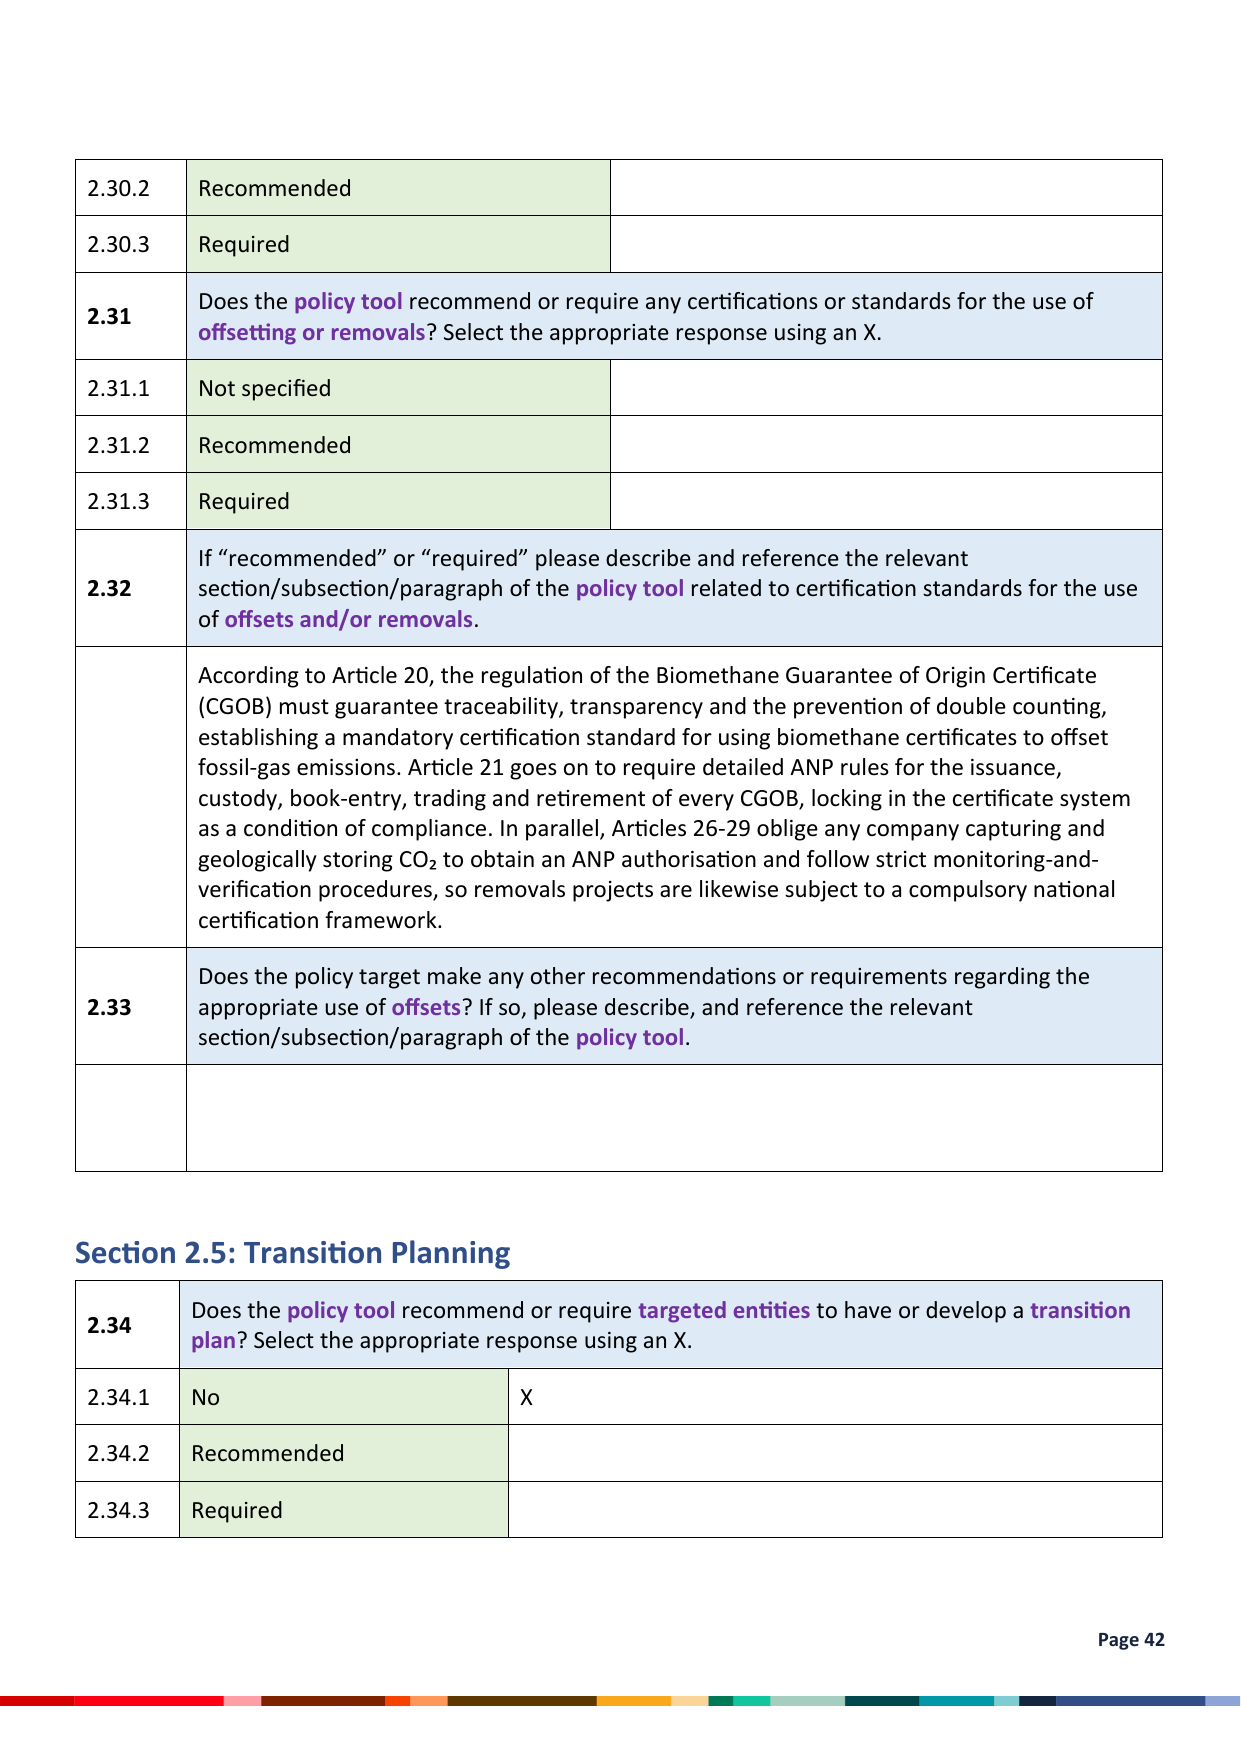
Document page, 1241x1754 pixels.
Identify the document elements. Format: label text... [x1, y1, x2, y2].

table_cell [187, 1065, 1162, 1171]
table_cell Recommended [187, 416, 610, 472]
table_cell Not specified [187, 360, 610, 415]
table_cell No [180, 1369, 508, 1424]
table_cell Required [180, 1482, 508, 1537]
table_cell Recommended [180, 1425, 508, 1481]
table_cell [611, 160, 1162, 215]
table_cell 2.30.3 [76, 216, 186, 272]
table_cell 2.34.1 [76, 1369, 179, 1424]
table_cell [611, 473, 1162, 528]
table_cell If “recommended” or “required” please describe and reference the relevant section/subsection/paragraph of the policy tool related to certification standards for the use of offsets and/or removals. [187, 530, 1162, 646]
table_cell [509, 1482, 1162, 1537]
table_cell [76, 647, 186, 947]
table_cell [611, 216, 1162, 272]
table_cell Required [187, 216, 610, 272]
table_cell 2.31.3 [76, 473, 186, 528]
table_cell According to Article 20, the regulation of the Biomethane Guarantee of Origin Certificate (CGOB) must guarantee traceability, transparency and the prevention of double counting, establishing a mandatory certification standard for using biomethane certificates to offset fossil-gas emissions. Article 21 goes on to require detailed ANP rules for the issuance, custody, book-entry, trading and retirement of every CGOB, locking in the certificate system as a condition of compliance. In parallel, Articles 26-29 oblige any company capturing and geologically storing CO₂ to obtain an ANP authorisation and follow strict monitoring-and-verification procedures, so removals projects are likewise subject to a compulsory national certification framework. [187, 647, 1162, 947]
table_header Does the policy tool recommend or require targeted entities to have or develop a transition plan? Select the appropriate response using an X. [180, 1281, 1162, 1367]
table_cell 2.32 [76, 530, 186, 646]
table_header 2.34 [76, 1281, 179, 1367]
table_cell 2.31.2 [76, 416, 186, 472]
table_cell X [509, 1369, 1162, 1424]
table_cell 2.30.2 [76, 160, 186, 215]
table_cell 2.33 [76, 948, 186, 1064]
table_cell [509, 1425, 1162, 1481]
table_cell Does the policy target make any other recommendations or requirements regarding the appropriate use of offsets? If so, please describe, and reference the relevant section/subsection/paragraph of the policy tool. [187, 948, 1162, 1064]
table_cell 2.34.2 [76, 1425, 179, 1481]
picture [0, 1696, 1241, 1706]
table_cell 2.31.1 [76, 360, 186, 415]
table_cell Required [187, 473, 610, 528]
table_cell [76, 1065, 186, 1171]
table_cell Recommended [187, 160, 610, 215]
table_cell [611, 360, 1162, 415]
subtitle Section 2.5: Transition Planning [75, 1231, 1165, 1272]
table_cell 2.31 [76, 273, 186, 359]
table_cell [611, 416, 1162, 472]
table_cell 2.34.3 [76, 1482, 179, 1537]
table_cell Does the policy tool recommend or require any certifications or standards for the use of offsetting or removals? Select the appropriate response using an X. [187, 273, 1162, 359]
